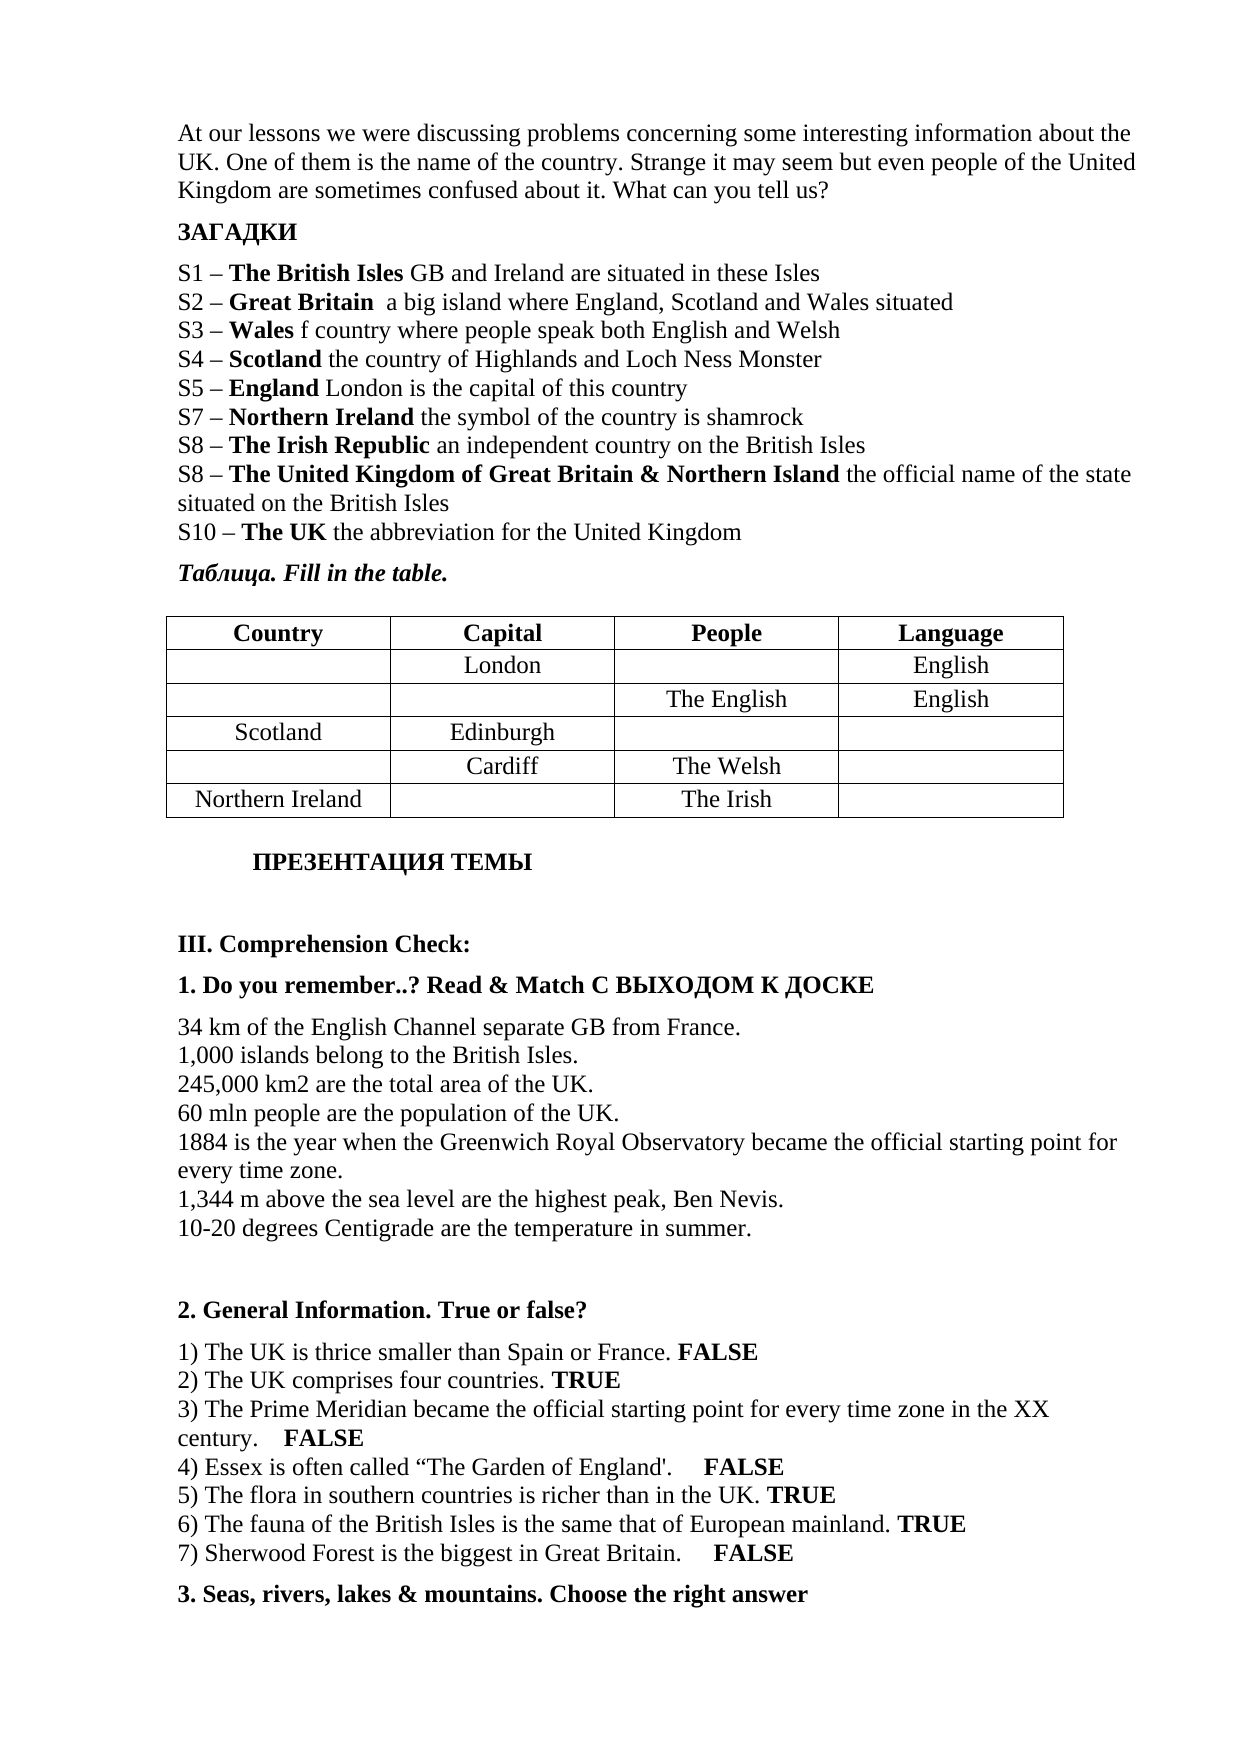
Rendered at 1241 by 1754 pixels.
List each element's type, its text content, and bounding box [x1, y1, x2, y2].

table_cell English [839, 684, 1063, 716]
table_cell The Irish [615, 784, 838, 817]
text S1 – The British Isles GB and Ireland are situated in these Isles S2 – Great Britain a big island where England, Scotland and Wales situated S3 – Wales f country where people speak both English and Welsh S4 – Scotland the country of Highlands and Loch Ness Monster S5 – England London is the capital of this country S7 – Northern Ireland the symbol of the country is shamrock S8 – The Irish Republic an independent country on the British Isles S8 – The United Kingdom of Great Britain & Northern Island the official name of the state situated on the British Isles S10 – The UK the abbreviation for the United Kingdom [177, 258, 1152, 546]
text 2. General Information. True or false? [177, 1295, 1152, 1324]
table_cell [167, 684, 390, 716]
table_header Country [167, 617, 390, 649]
table_cell [839, 717, 1063, 750]
table_cell Scotland [167, 717, 390, 750]
text III. Comprehension Check: [177, 929, 1152, 958]
table_cell Edinburgh [391, 717, 614, 750]
table_cell [839, 784, 1063, 817]
text At our lessons we were discussing problems concerning some interesting information about the UK. One of them is the name of the country. Strange it may seem but even people of the United Kingdom are sometimes confused about it. What can you tell us? [177, 118, 1152, 204]
text Таблица. Fill in the table. [177, 558, 1152, 587]
table_cell [167, 751, 390, 783]
table_cell London [391, 650, 614, 683]
table_cell Cardiff [391, 751, 614, 783]
table_cell [615, 717, 838, 750]
table_header Capital [391, 617, 614, 649]
text ЗАГАДКИ [177, 217, 1152, 246]
table_cell The Welsh [615, 751, 838, 783]
text 1. Do you remember..? Read & Match С ВЫХОДОМ К ДОСКЕ [177, 970, 1152, 999]
table_cell [391, 784, 614, 817]
table_cell [839, 751, 1063, 783]
table_header Language [839, 617, 1063, 649]
text 3. Seas, rivers, lakes & mountains. Choose the right answer [177, 1579, 1152, 1608]
table_header People [615, 617, 838, 649]
table_cell [615, 650, 838, 683]
table_cell [167, 650, 390, 683]
table_cell English [839, 650, 1063, 683]
table_cell The English [615, 684, 838, 716]
table_cell [391, 684, 614, 716]
text 34 km of the English Channel separate GB from France. 1,000 islands belong to the British Isles. 245,000 km2 are the total area of the UK. 60 mln people are the population of the UK. 1884 is the year when the Greenwich Royal Observatory became the official starting point for every time zone. 1,344 m above the sea level are the highest peak, Ben Nevis. 10-20 degrees Centigrade are the temperature in summer. [177, 1012, 1152, 1242]
table_cell Northern Ireland [167, 784, 390, 817]
list ПРЕЗЕНТАЦИЯ ТЕМЫ [252, 847, 1152, 875]
text 1) The UK is thrice smaller than Spain or France. FALSE 2) The UK comprises four countries. TRUE 3) The Prime Meridian became the official starting point for every time zone in the XX century. FALSE 4) Essex is often called “The Garden of England'. FALSE 5) The flora in southern countries is richer than in the UK. TRUE 6) The fauna of the British Isles is the same that of European mainland. TRUE 7) Sherwood Forest is the biggest in Great Britain. FALSE [177, 1337, 1152, 1567]
